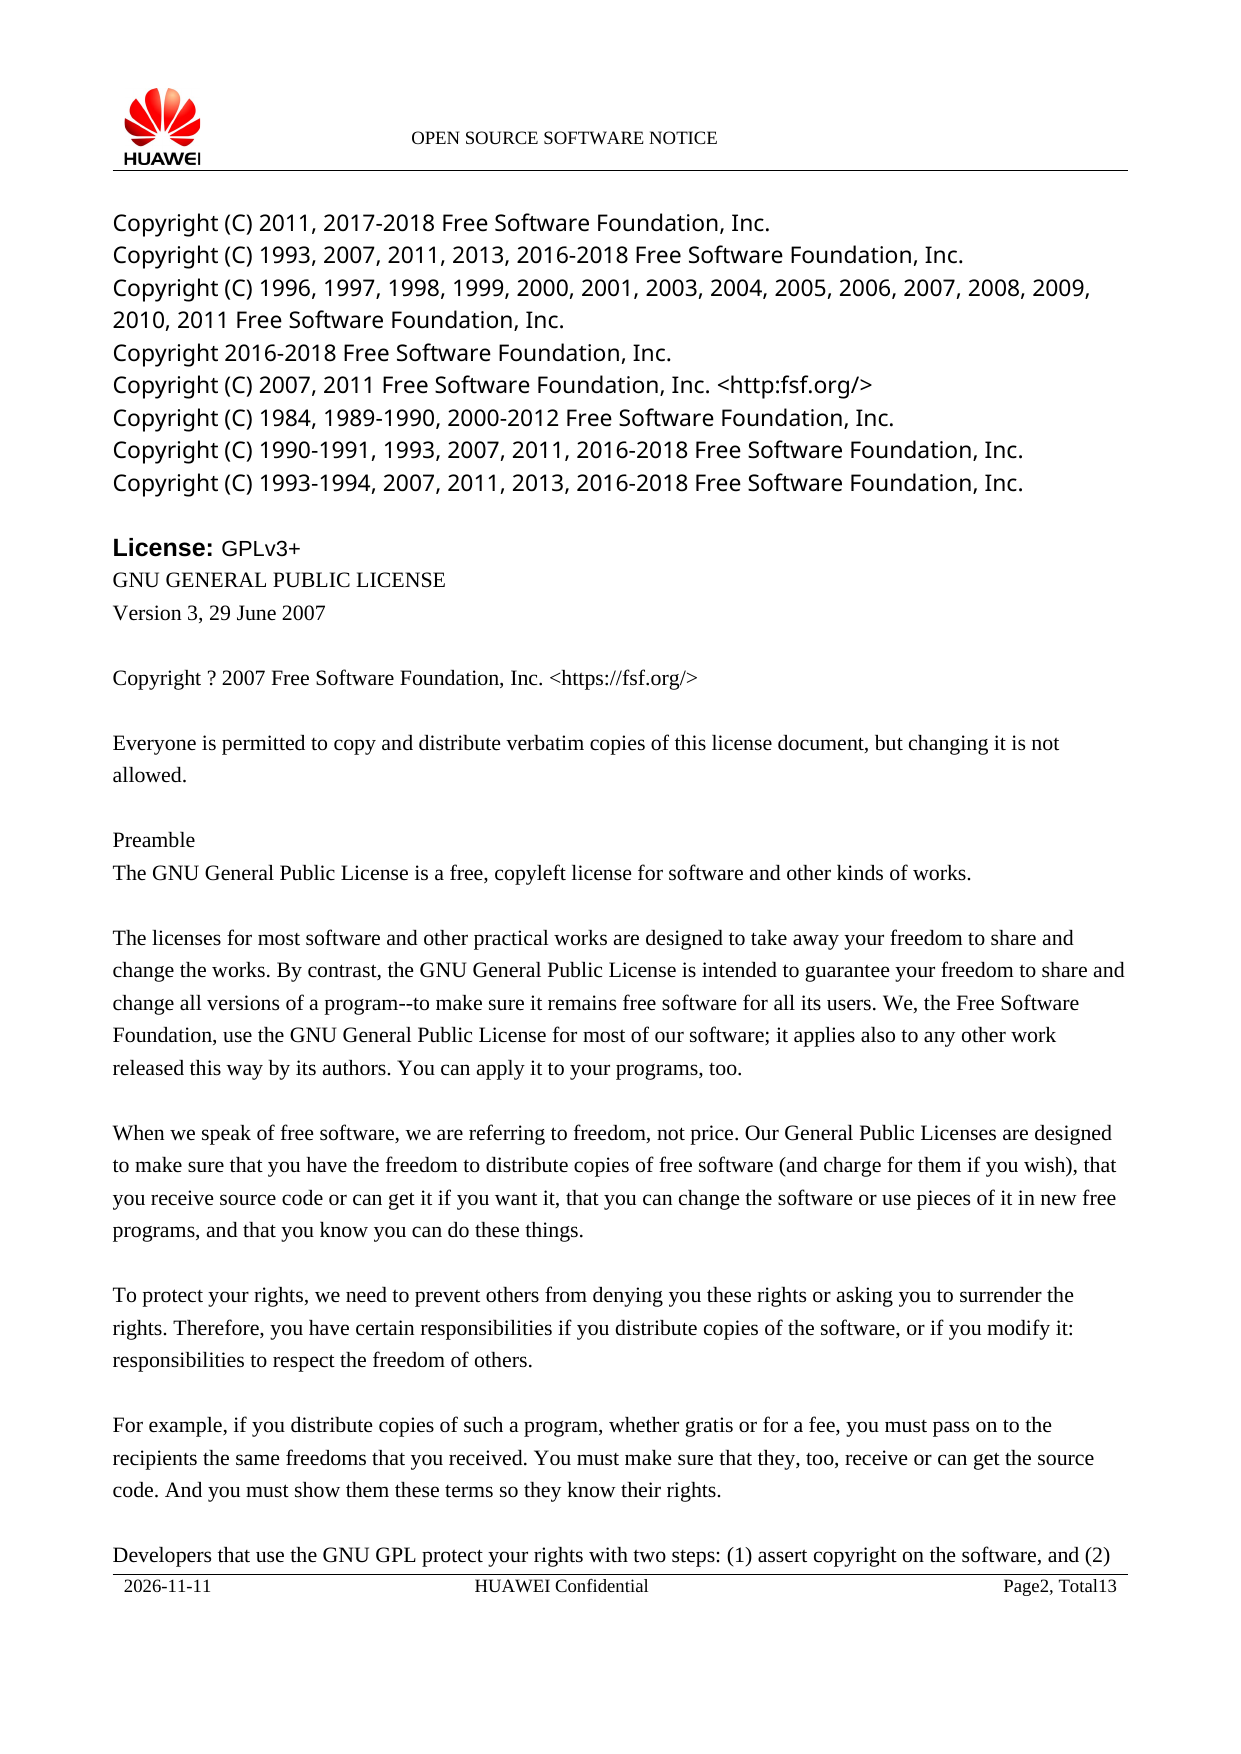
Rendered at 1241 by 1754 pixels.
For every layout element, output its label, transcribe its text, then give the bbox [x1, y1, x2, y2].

picture [124, 88, 201, 165]
text License: GPLv3+ [112, 531, 1128, 564]
